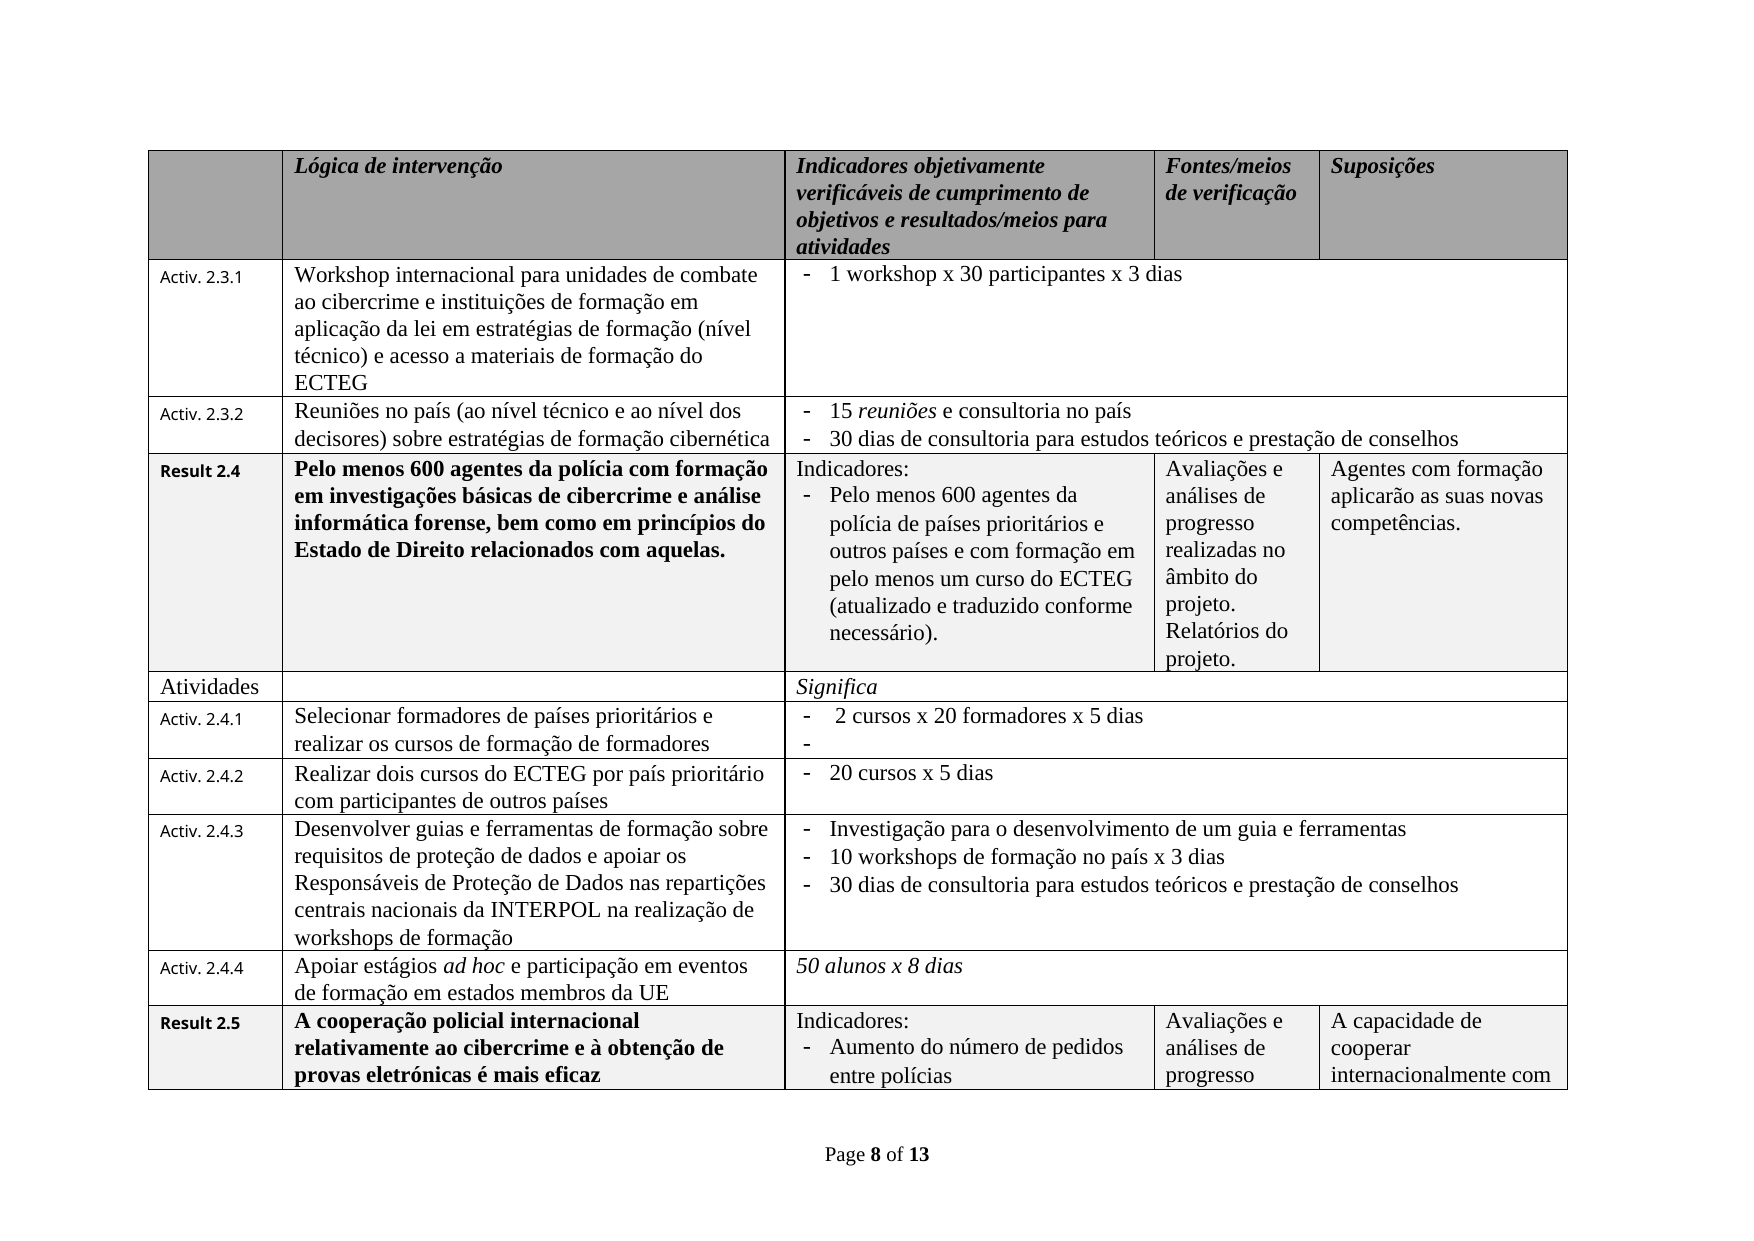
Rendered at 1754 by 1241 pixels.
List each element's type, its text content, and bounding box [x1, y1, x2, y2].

table_cell [149, 951, 282, 1005]
table_cell [149, 815, 282, 950]
table_cell Reuniões no país (ao nível técnico e ao nível dos decisores) sobre estratégias de formação cibernética [283, 397, 784, 453]
table_cell [149, 454, 282, 671]
table_cell 50 alunos x 8 dias [786, 951, 1567, 1005]
table_cell [149, 397, 282, 453]
table_header Fontes/meios de verificação [1155, 151, 1319, 259]
table_cell Workshop internacional para unidades de combate ao cibercrime e instituições de formação em aplicação da lei em estratégias de formação (nível técnico) e acesso a materiais de formação do ECTEG [283, 260, 784, 396]
table_header Lógica de intervenção [283, 151, 784, 259]
table_cell 2 cursos x 20 formadores x 5 dias [786, 702, 1567, 758]
table_cell Realizar dois cursos do ECTEG por país prioritário com participantes de outros países [283, 759, 784, 813]
table_cell Apoiar estágios ad hoc e participação em eventos de formação em estados membros da UE [283, 951, 784, 1005]
table_cell 15 reuniões e consultoria no país 30 dias de consultoria para estudos teóricos e prestação de conselhos [786, 397, 1567, 453]
table_cell Investigação para o desenvolvimento de um guia e ferramentas 10 workshops de formação no país x 3 dias 30 dias de consultoria para estudos teóricos e prestação de conselhos [786, 815, 1567, 950]
table_cell Pelo menos 600 agentes da polícia com formação em investigações básicas de cibercrime e análise informática forense, bem como em princípios do Estado de Direito relacionados com aquelas. [283, 454, 784, 671]
table_cell [149, 702, 282, 758]
table_cell [149, 1006, 282, 1089]
table_cell A capacidade de cooperar internacionalmente com países prioritários também reforçará a cooperação da polícia com os países europeus e outros países. [1320, 1006, 1567, 1089]
table_cell Selecionar formadores de países prioritários e realizar os cursos de formação de formadores [283, 702, 784, 758]
table_cell Significa [786, 672, 1567, 701]
table_cell Avaliações e análises de progresso realizadas no âmbito do projeto. Relatórios do projeto. [1155, 1006, 1319, 1089]
table_cell Avaliações e análises de progresso realizadas no âmbito do projeto. Relatórios do projeto. [1155, 454, 1319, 671]
table_cell Agentes com formação aplicarão as suas novas competências. [1320, 454, 1567, 671]
table_header [149, 151, 282, 259]
table_cell Indicadores: Aumento do número de pedidos entre polícias Maior número de pedidos tramitados por pontos de contacto permanentes [786, 1006, 1154, 1089]
table_cell Indicadores: Pelo menos 600 agentes da polícia de países prioritários e outros países e com formação em pelo menos um curso do ECTEG (atualizado e traduzido conforme necessário). [786, 454, 1154, 671]
table_header Indicadores objetivamente verificáveis de cumprimento de objetivos e resultados/meios para atividades [786, 151, 1154, 259]
table_cell Desenvolver guias e ferramentas de formação sobre requisitos de proteção de dados e apoiar os Responsáveis de Proteção de Dados nas repartições centrais nacionais da INTERPOL na realização de workshops de formação [283, 815, 784, 950]
table_cell [149, 759, 282, 813]
table_cell [149, 260, 282, 396]
table_cell A cooperação policial internacional relativamente ao cibercrime e à obtenção de provas eletrónicas é mais eficaz [283, 1006, 784, 1089]
table_header Suposições [1320, 151, 1567, 259]
table_cell Atividades [149, 672, 282, 701]
table_cell 20 cursos x 5 dias [786, 759, 1567, 813]
table_cell [283, 672, 784, 701]
table_cell 1 workshop x 30 participantes x 3 dias [786, 260, 1567, 396]
